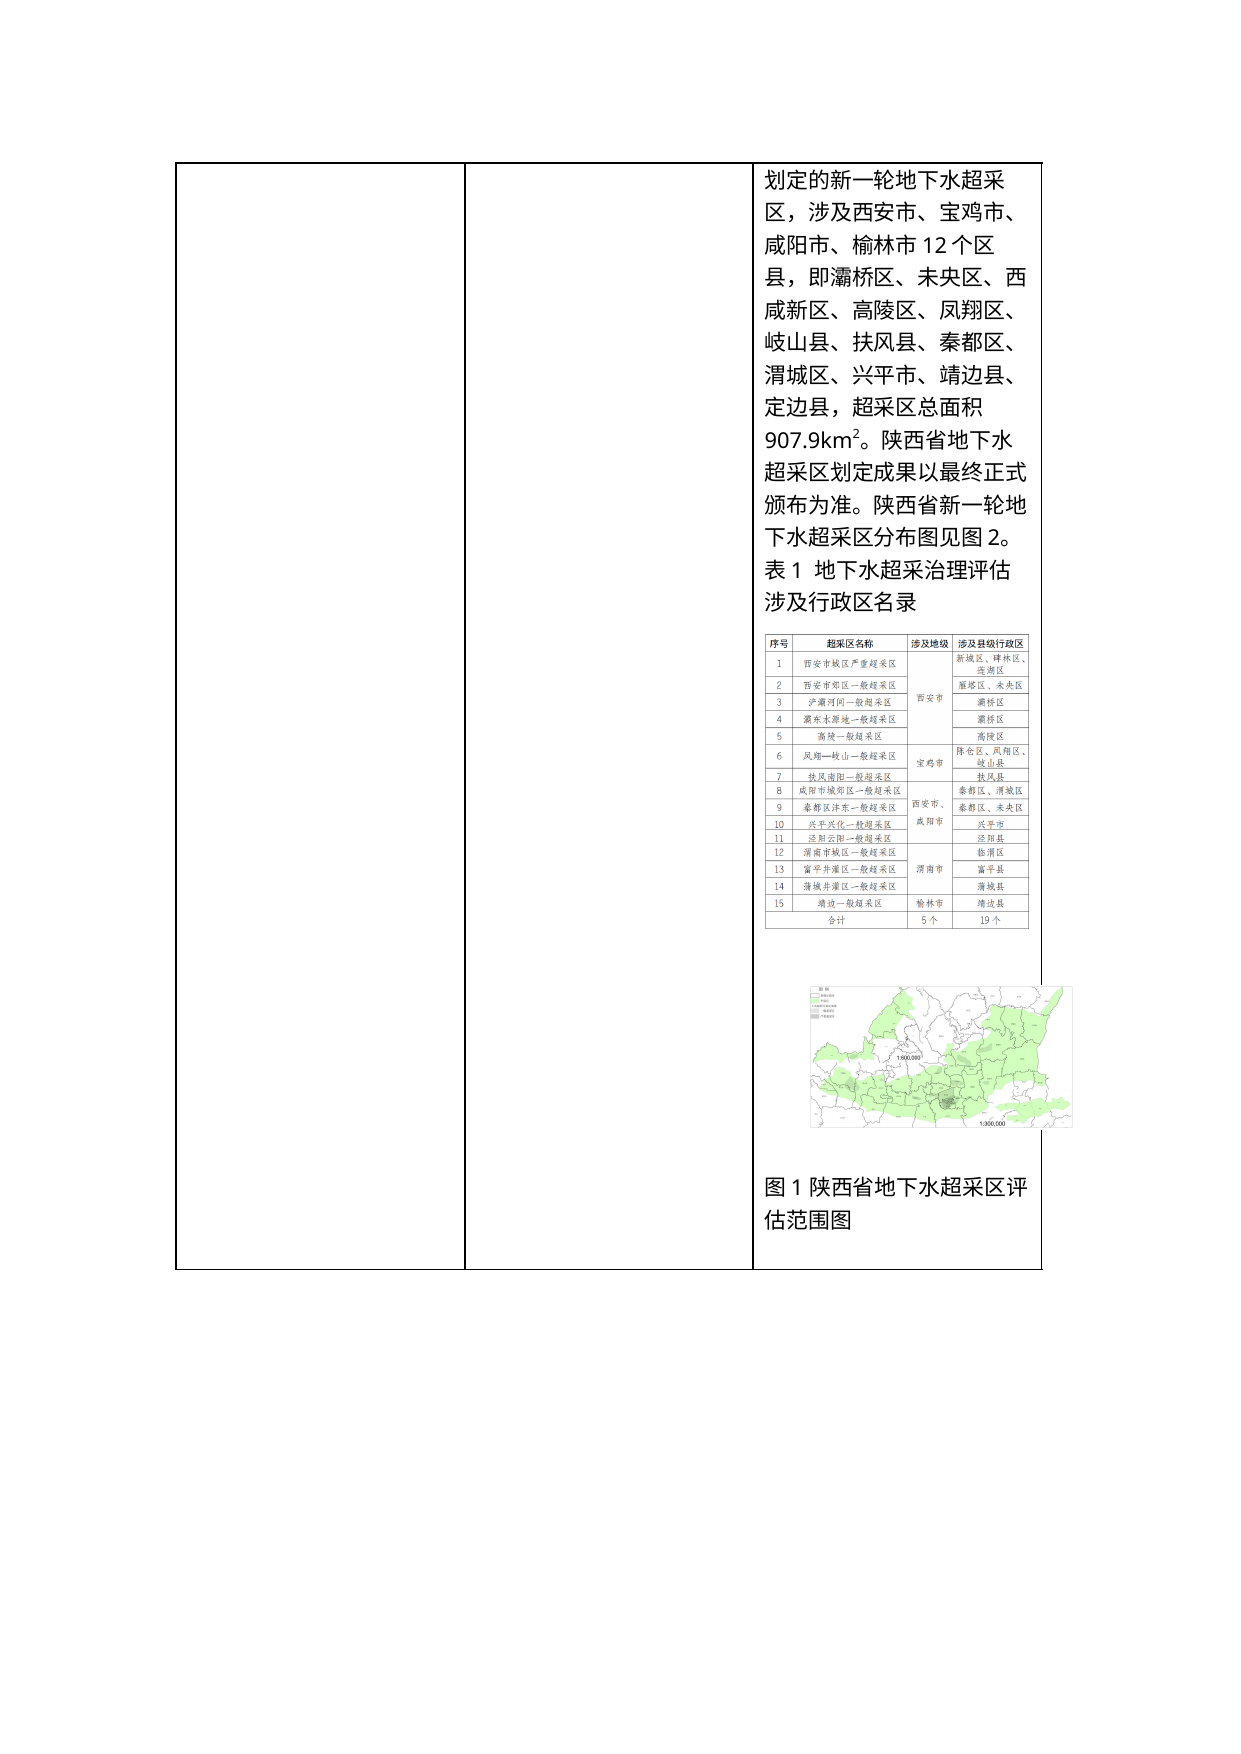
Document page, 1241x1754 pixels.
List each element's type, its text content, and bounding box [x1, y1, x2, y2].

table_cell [754, 164, 1041, 1268]
picture [764, 631, 1031, 931]
table_cell 1 [177, 164, 464, 1268]
table_cell [466, 164, 752, 1268]
picture [808, 985, 1075, 1130]
